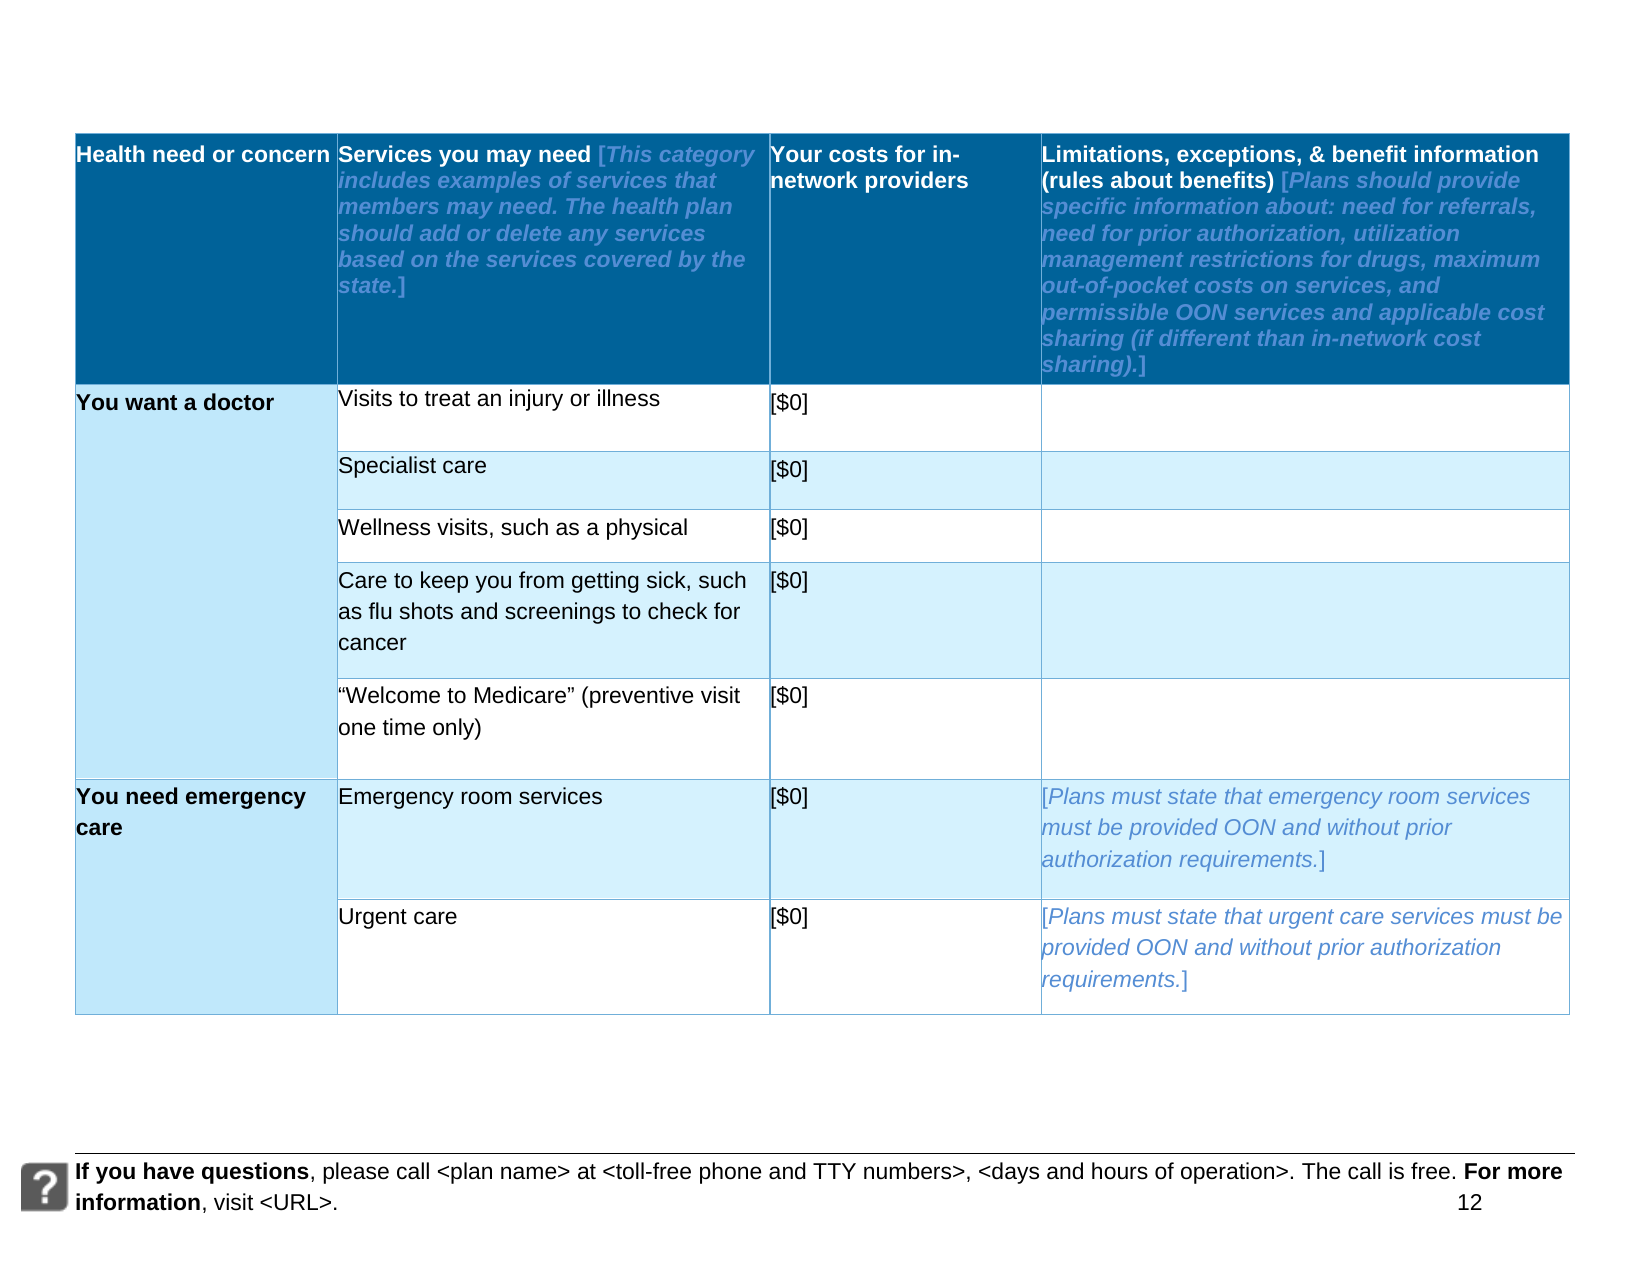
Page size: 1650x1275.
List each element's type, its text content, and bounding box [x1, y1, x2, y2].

table_cell [Plans must state that urgent care services must be provided OON and without prior authorization requirements.] [1042, 900, 1569, 1014]
table_cell Wellness visits, such as a physical [338, 510, 769, 562]
table_cell “Welcome to Medicare” (preventive visit one time only) [338, 679, 769, 778]
table_cell [1042, 679, 1569, 778]
table_cell Urgent care [338, 900, 769, 1014]
table_header Services you may need [This category includes examples of services that members may need. The health plan should add or delete any services based on the services covered by the state.] [338, 134, 769, 384]
table_cell [$0] [771, 563, 1041, 678]
table_cell Visits to treat an injury or illness [338, 385, 769, 451]
table_cell [$0] [771, 385, 1041, 451]
table_cell Care to keep you from getting sick, such as flu shots and screenings to check for cancer [338, 563, 769, 678]
table_header Limitations, exceptions, & benefit information (rules about benefits) [Plans should provide specific information about: need for referrals, need for prior authorization, utilization management restrictions for drugs, maximum out-of-pocket costs on services, and permissible OON services and applicable cost sharing (if different than in-network cost sharing).] [1042, 134, 1569, 384]
table_cell [1042, 563, 1569, 678]
picture [21, 1162, 70, 1213]
table_cell [$0] [771, 452, 1041, 509]
table_cell [Plans must state that emergency room services must be provided OON and without prior authorization requirements.] [1042, 780, 1569, 898]
table_cell You need emergency care [76, 780, 337, 1014]
table_cell [1042, 510, 1569, 562]
table_cell Emergency room services [338, 780, 769, 898]
table_cell [$0] [771, 780, 1041, 898]
table_header Your costs for in-network providers [771, 134, 1041, 384]
table_cell [$0] [771, 679, 1041, 778]
table_cell [$0] [771, 510, 1041, 562]
table_cell Specialist care [338, 452, 769, 509]
table_header Health need or concern [76, 134, 337, 384]
table_cell You want a doctor [76, 385, 337, 778]
table_cell [1042, 385, 1569, 451]
table_cell [1042, 452, 1569, 509]
table_cell [$0] [771, 900, 1041, 1014]
